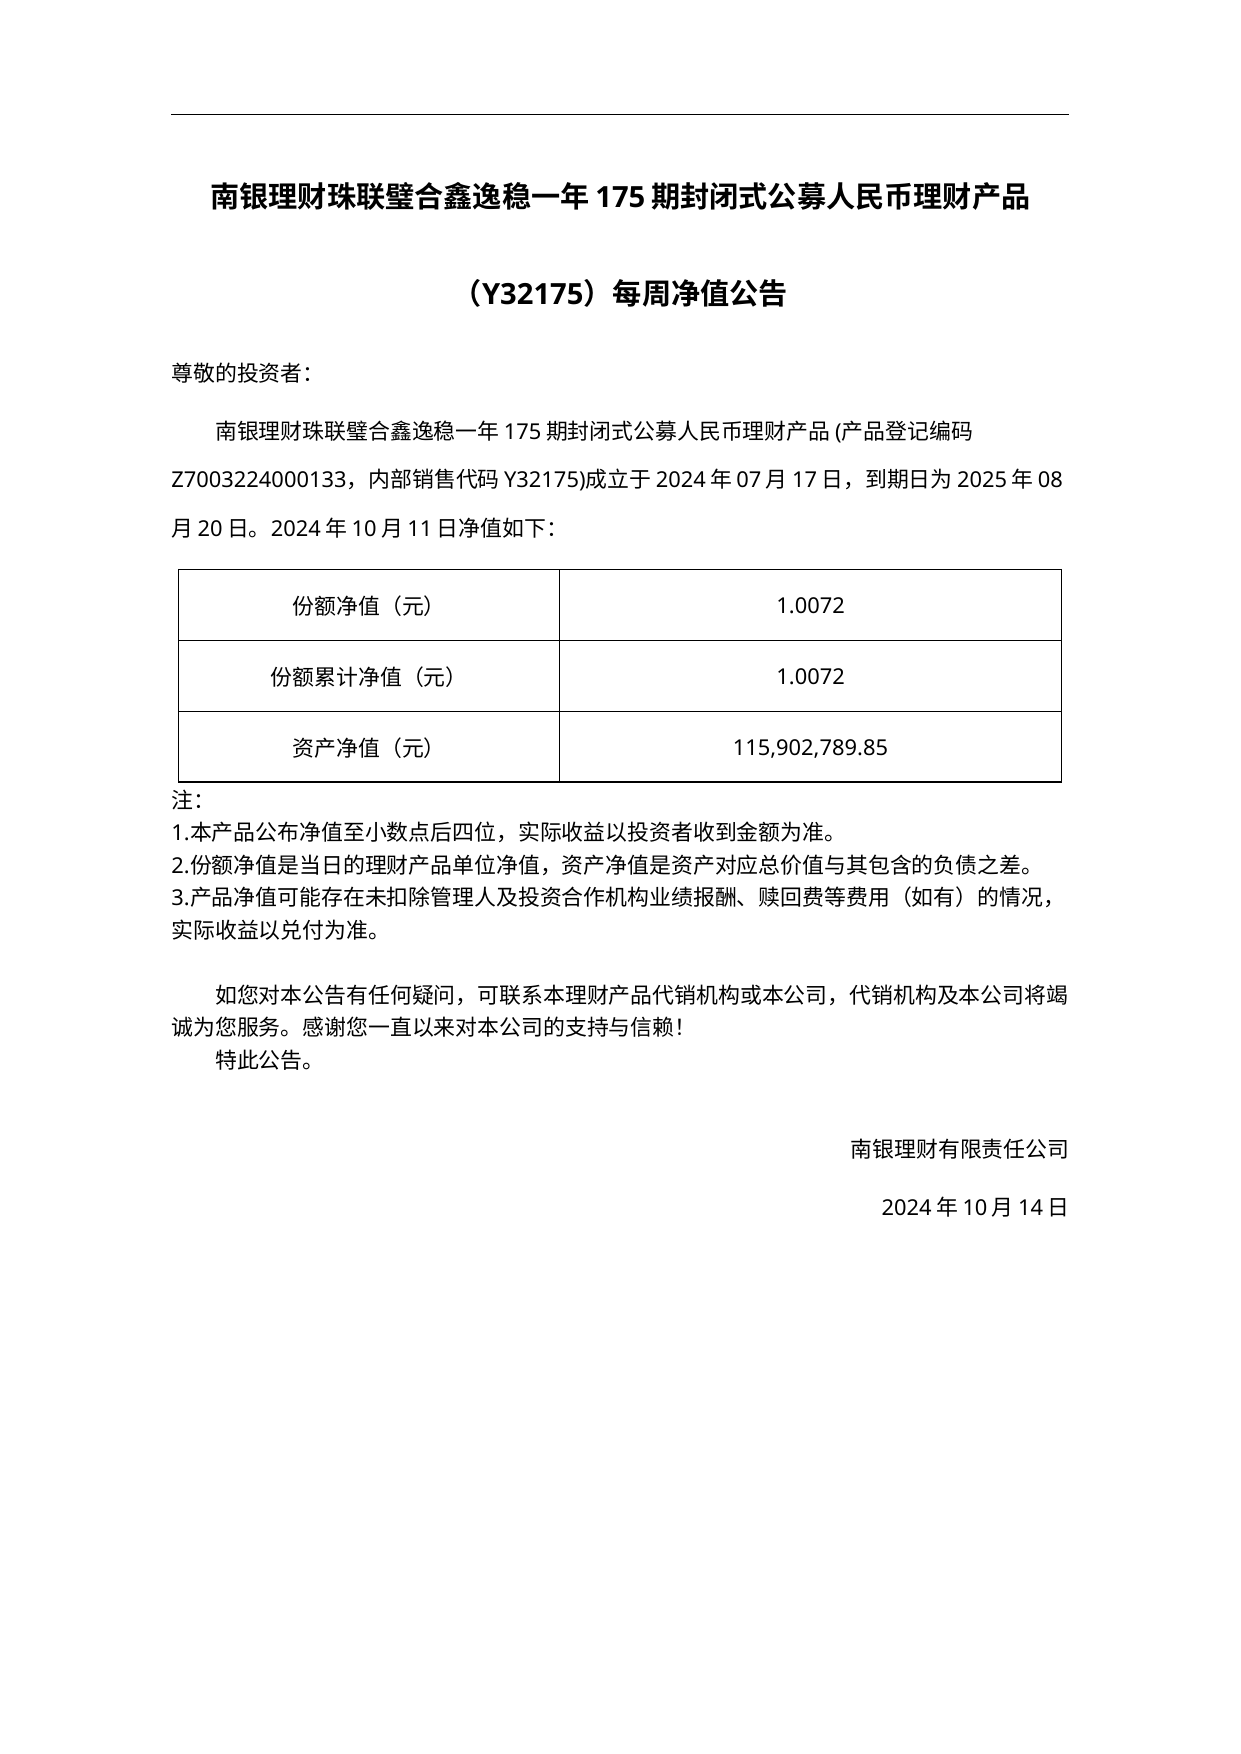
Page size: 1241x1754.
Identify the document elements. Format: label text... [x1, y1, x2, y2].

table_header 份额净值（元） [179, 570, 559, 640]
text 如您对本公告有任何疑问，可联系本理财产品代销机构或本公司，代销机构及本公司将竭诚为您服务。感谢您一直以来对本公司的支持与信赖！ [171, 977, 1069, 1042]
text 注： [171, 782, 1069, 815]
text 尊敬的投资者： [171, 355, 1069, 388]
table_header 1.0072 [560, 570, 1061, 640]
table_cell 115,902,789.85 [560, 712, 1061, 781]
text 南银理财珠联璧合鑫逸稳一年175期封闭式公募人民币理财产品 (产品登记编码Z7003224000133，内部销售代码Y32175)成立于2024年07月17日，到期日为2025年08月20日。2024年10月11日净值如下： [171, 413, 1069, 543]
table_cell 1.0072 [560, 641, 1061, 711]
table_cell 份额累计净值（元） [179, 641, 559, 711]
text 南银理财珠联璧合鑫逸稳一年175期封闭式公募人民币理财产品（Y32175）每周净值公告 [171, 162, 1069, 324]
text 1.本产品公布净值至小数点后四位，实际收益以投资者收到金额为准。 [171, 815, 1069, 847]
text 南银理财有限责任公司 [171, 1132, 1069, 1164]
text 特此公告。 [171, 1042, 1069, 1075]
text 3.产品净值可能存在未扣除管理人及投资合作机构业绩报酬、赎回费等费用（如有）的情况，实际收益以兑付为准。 [171, 880, 1069, 945]
table_cell 资产净值（元） [179, 712, 559, 781]
text 2.份额净值是当日的理财产品单位净值，资产净值是资产对应总价值与其包含的负债之差。 [171, 847, 1069, 880]
text 2024年10月14日 [171, 1190, 1069, 1222]
